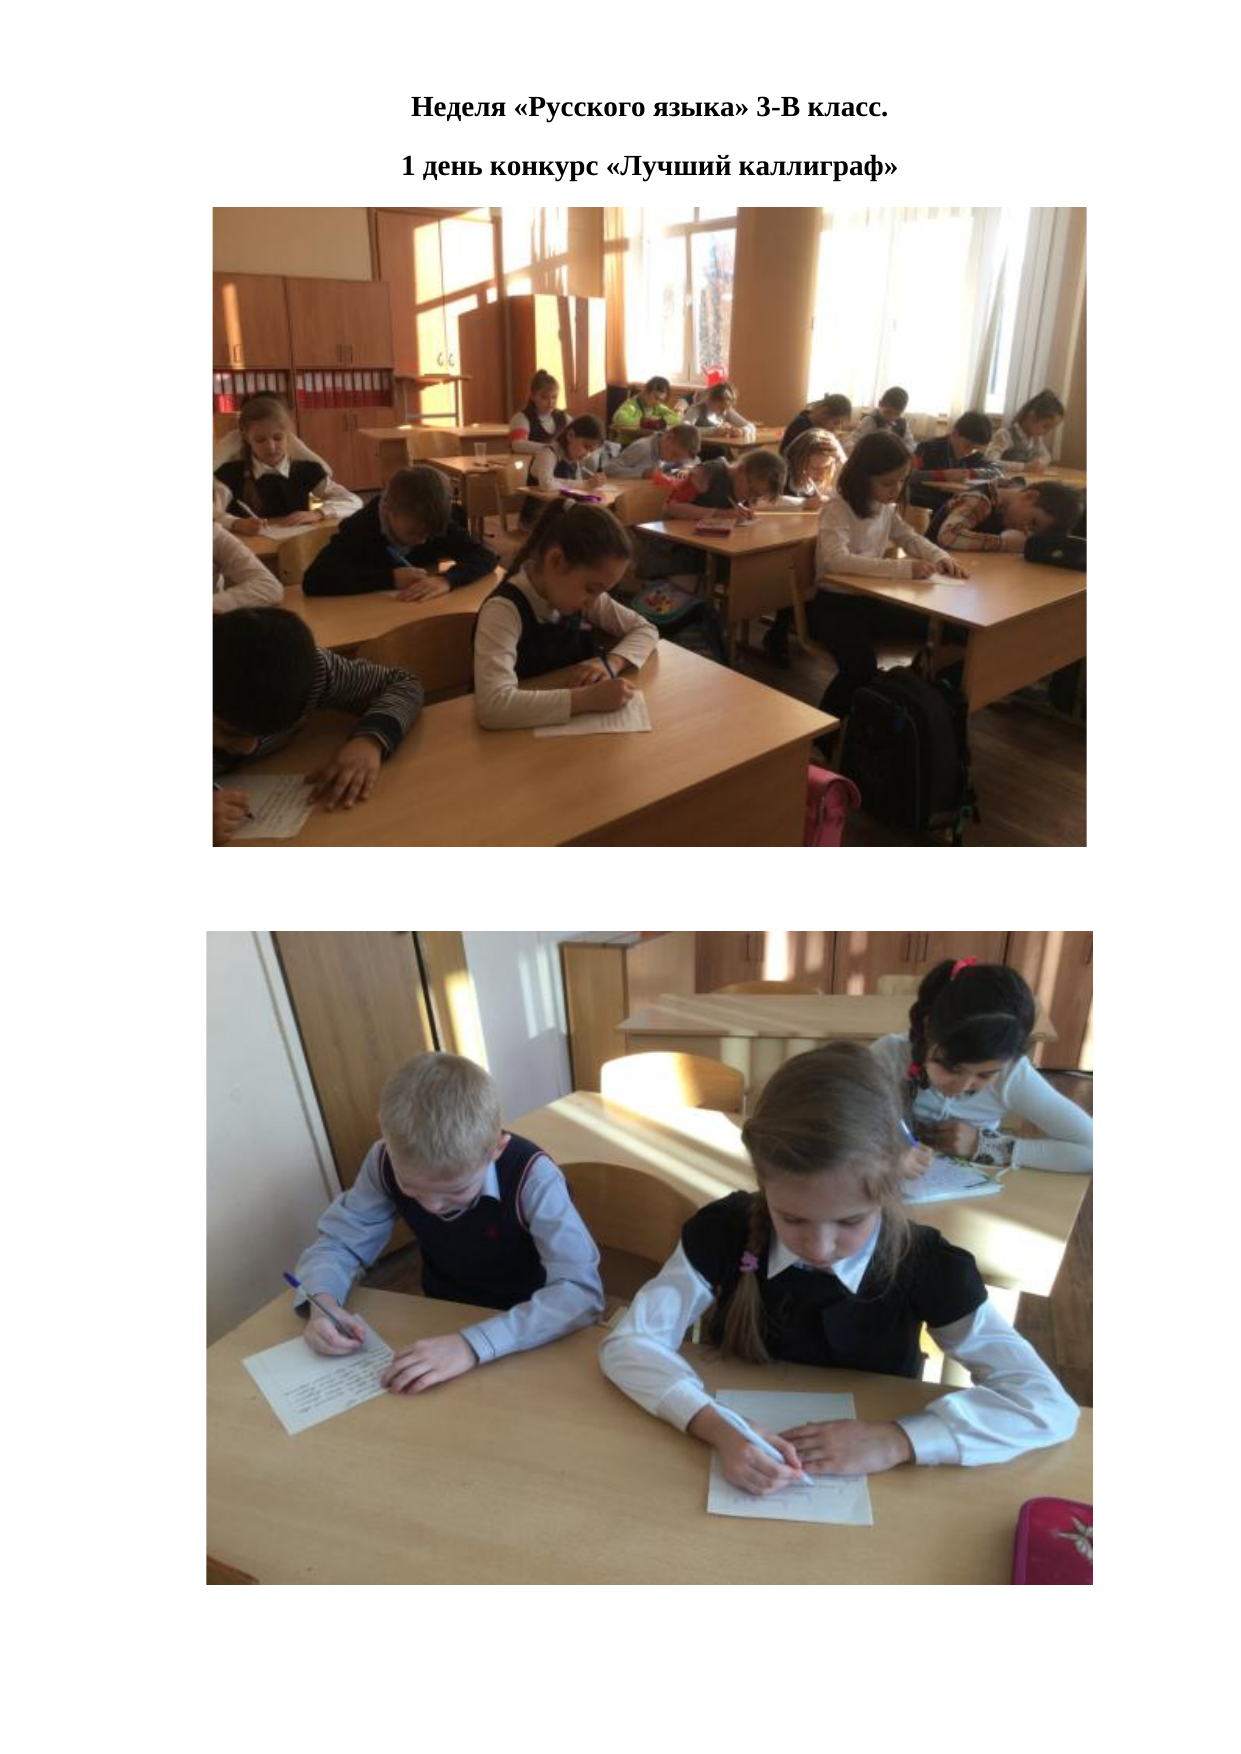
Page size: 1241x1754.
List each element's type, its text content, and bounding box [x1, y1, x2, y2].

text Неделя «Русского языка» 3-В класс. [177, 89, 1122, 122]
text 1 день конкурс «Лучший каллиграф» [177, 148, 1122, 182]
picture [206, 931, 1093, 1585]
picture [212, 207, 1087, 847]
